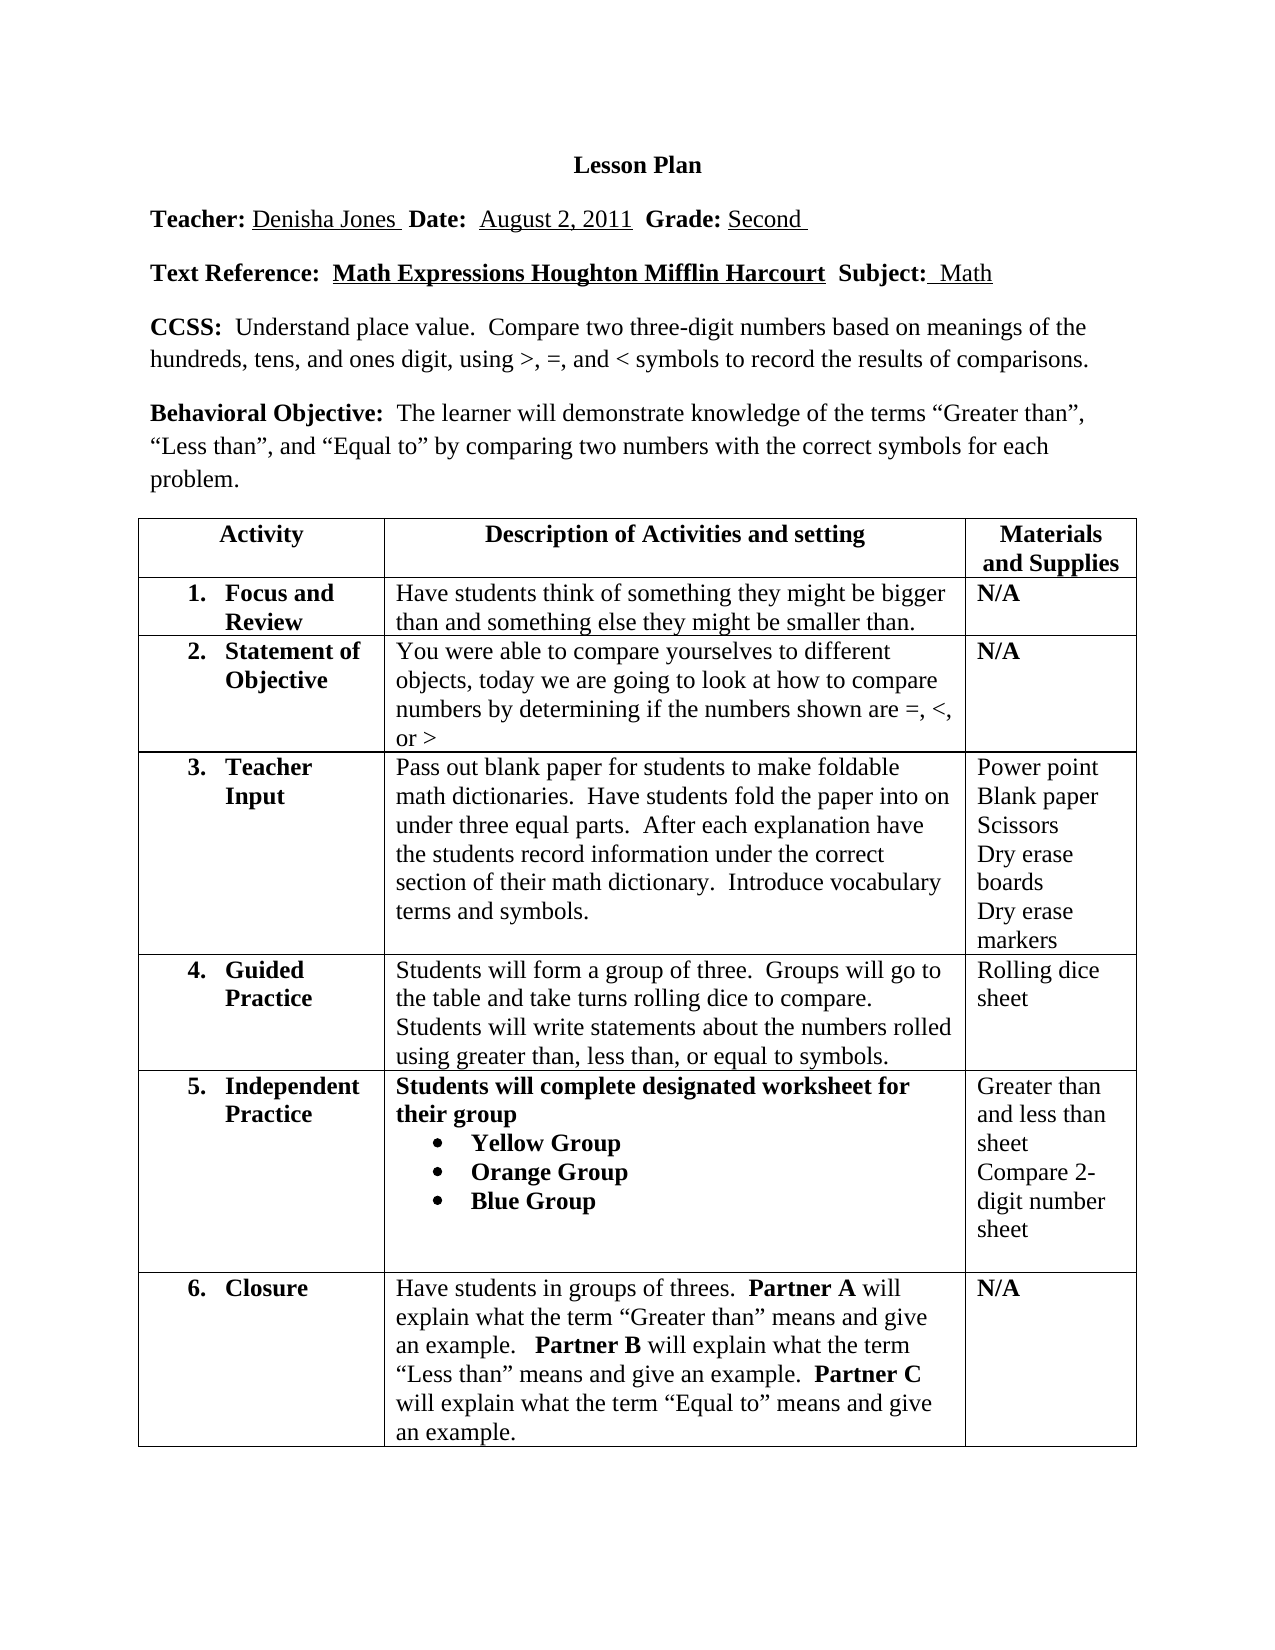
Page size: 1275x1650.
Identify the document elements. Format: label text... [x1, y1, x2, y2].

table_header Activity [139, 519, 384, 577]
table_cell N/A [966, 636, 1136, 751]
table_cell Statement of Objective [139, 636, 384, 751]
text Behavioral Objective: The learner will demonstrate knowledge of the terms “Greater than”, “Less than”, and “Equal to” by comparing two numbers with the correct symbols for each problem. [150, 398, 1125, 493]
table_cell Have students think of something they might be bigger than and something else they might be smaller than. [385, 578, 965, 635]
table_cell Focus and Review [139, 578, 384, 635]
text CCSS: Understand place value. Compare two three-digit numbers based on meanings of the hundreds, tens, and ones digit, using >, =, and < symbols to record the results of comparisons. [150, 312, 1125, 373]
table_cell Students will form a group of three. Groups will go to the table and take turns rolling dice to compare. Students will write statements about the numbers rolled using greater than, less than, or equal to symbols. [385, 955, 965, 1070]
table_cell Greater than and less than sheet Compare 2-digit number sheet [966, 1071, 1136, 1272]
table_header Description of Activities and setting [385, 519, 965, 577]
table_cell N/A [966, 1273, 1136, 1446]
table_cell Guided Practice [139, 955, 384, 1070]
table_cell Independent Practice [139, 1071, 384, 1272]
table_header Materials and Supplies [966, 519, 1136, 577]
text Text Reference: Math Expressions Houghton Mifflin Harcourt Subject: Math [150, 258, 1125, 286]
table_cell Power point Blank paper Scissors Dry erase boards Dry erase markers [966, 753, 1136, 954]
table_cell You were able to compare yourselves to different objects, today we are going to look at how to compare numbers by determining if the numbers shown are =, <, or > [385, 636, 965, 751]
table_cell Have students in groups of threes. Partner A will explain what the term “Greater than” means and give an example. Partner B will explain what the term “Less than” means and give an example. Partner C will explain what the term “Equal to” means and give an example. [385, 1273, 965, 1446]
table_cell Pass out blank paper for students to make foldable math dictionaries. Have students fold the paper into on under three equal parts. After each explanation have the students record information under the correct section of their math dictionary. Introduce vocabulary terms and symbols. [385, 753, 965, 954]
table_cell Students will complete designated worksheet for their group Yellow Group Orange Group Blue Group [385, 1071, 965, 1272]
table_cell Rolling dice sheet [966, 955, 1136, 1070]
text Teacher: Denisha Jones Date: August 2, 2011 Grade: Second [150, 204, 1125, 233]
table_cell Closure [139, 1273, 384, 1446]
table_cell N/A [966, 578, 1136, 635]
text Lesson Plan [150, 150, 1125, 179]
table_cell Teacher Input [139, 753, 384, 954]
